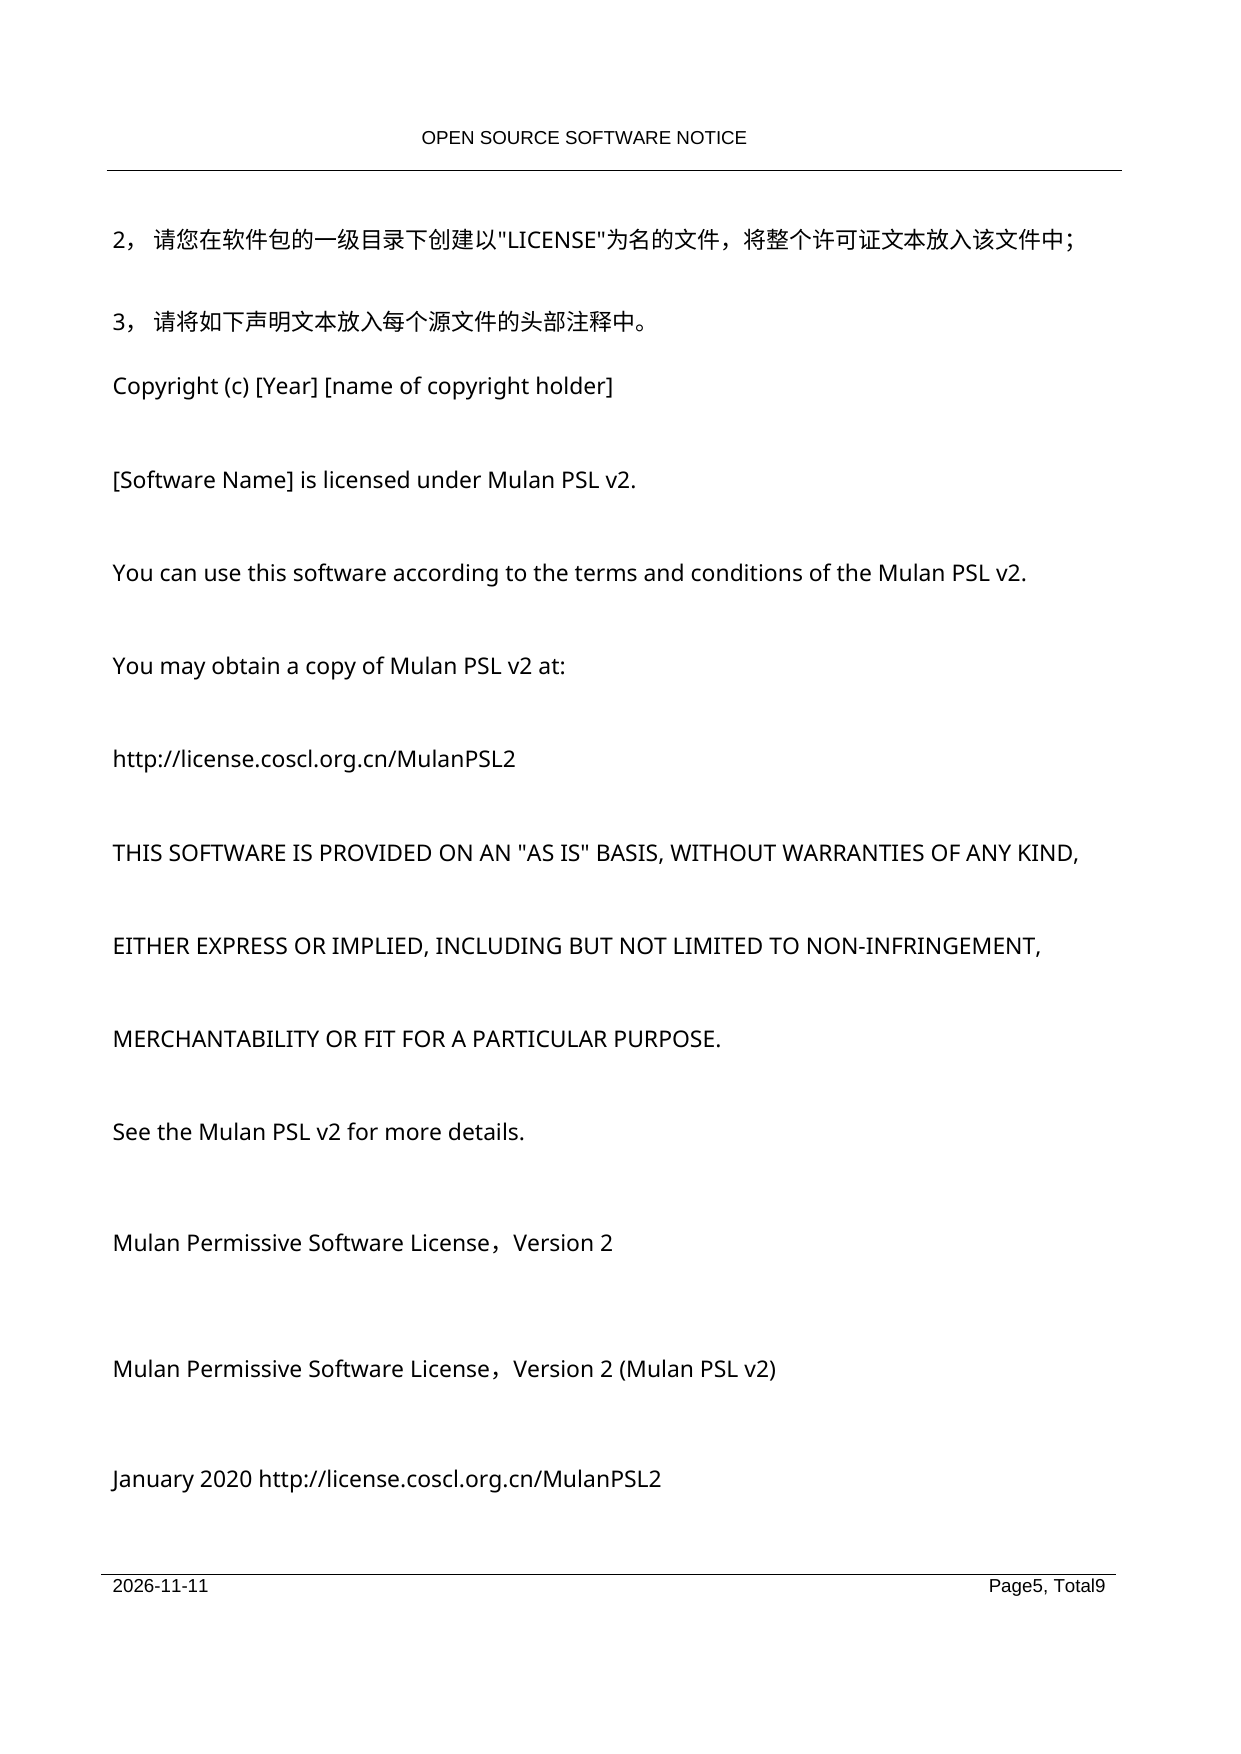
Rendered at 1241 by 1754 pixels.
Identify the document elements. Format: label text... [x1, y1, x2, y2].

text You can use this software according to the terms and conditions of the Mulan PSL v2. [112, 556, 1128, 589]
text 3， 请将如下声明文本放入每个源文件的头部注释中。 [112, 288, 1128, 353]
text THIS SOFTWARE IS PROVIDED ON AN "AS IS" BASIS, WITHOUT WARRANTIES OF ANY KIND, [112, 836, 1128, 868]
text 2， 请您在软件包的一级目录下创建以"LICENSE"为名的文件，将整个许可证文本放入该文件中； [112, 206, 1128, 271]
text http://license.coscl.org.cn/MulanPSL2 [112, 743, 1128, 775]
text You may obtain a copy of Mulan PSL v2 at: [112, 649, 1128, 682]
text Mulan Permissive Software License，Version 2 [112, 1209, 1128, 1274]
text January 2020 http://license.coscl.org.cn/MulanPSL2 [112, 1462, 1128, 1495]
text [Software Name] is licensed under Mulan PSL v2. [112, 463, 1128, 495]
text Mulan Permissive Software License，Version 2 (Mulan PSL v2) [112, 1336, 1128, 1401]
text See the Mulan PSL v2 for more details. [112, 1116, 1128, 1148]
text Copyright (c) [Year] [name of copyright holder] [112, 370, 1128, 402]
text MERCHANTABILITY OR FIT FOR A PARTICULAR PURPOSE. [112, 1022, 1128, 1055]
text EITHER EXPRESS OR IMPLIED, INCLUDING BUT NOT LIMITED TO NON-INFRINGEMENT, [112, 929, 1128, 962]
